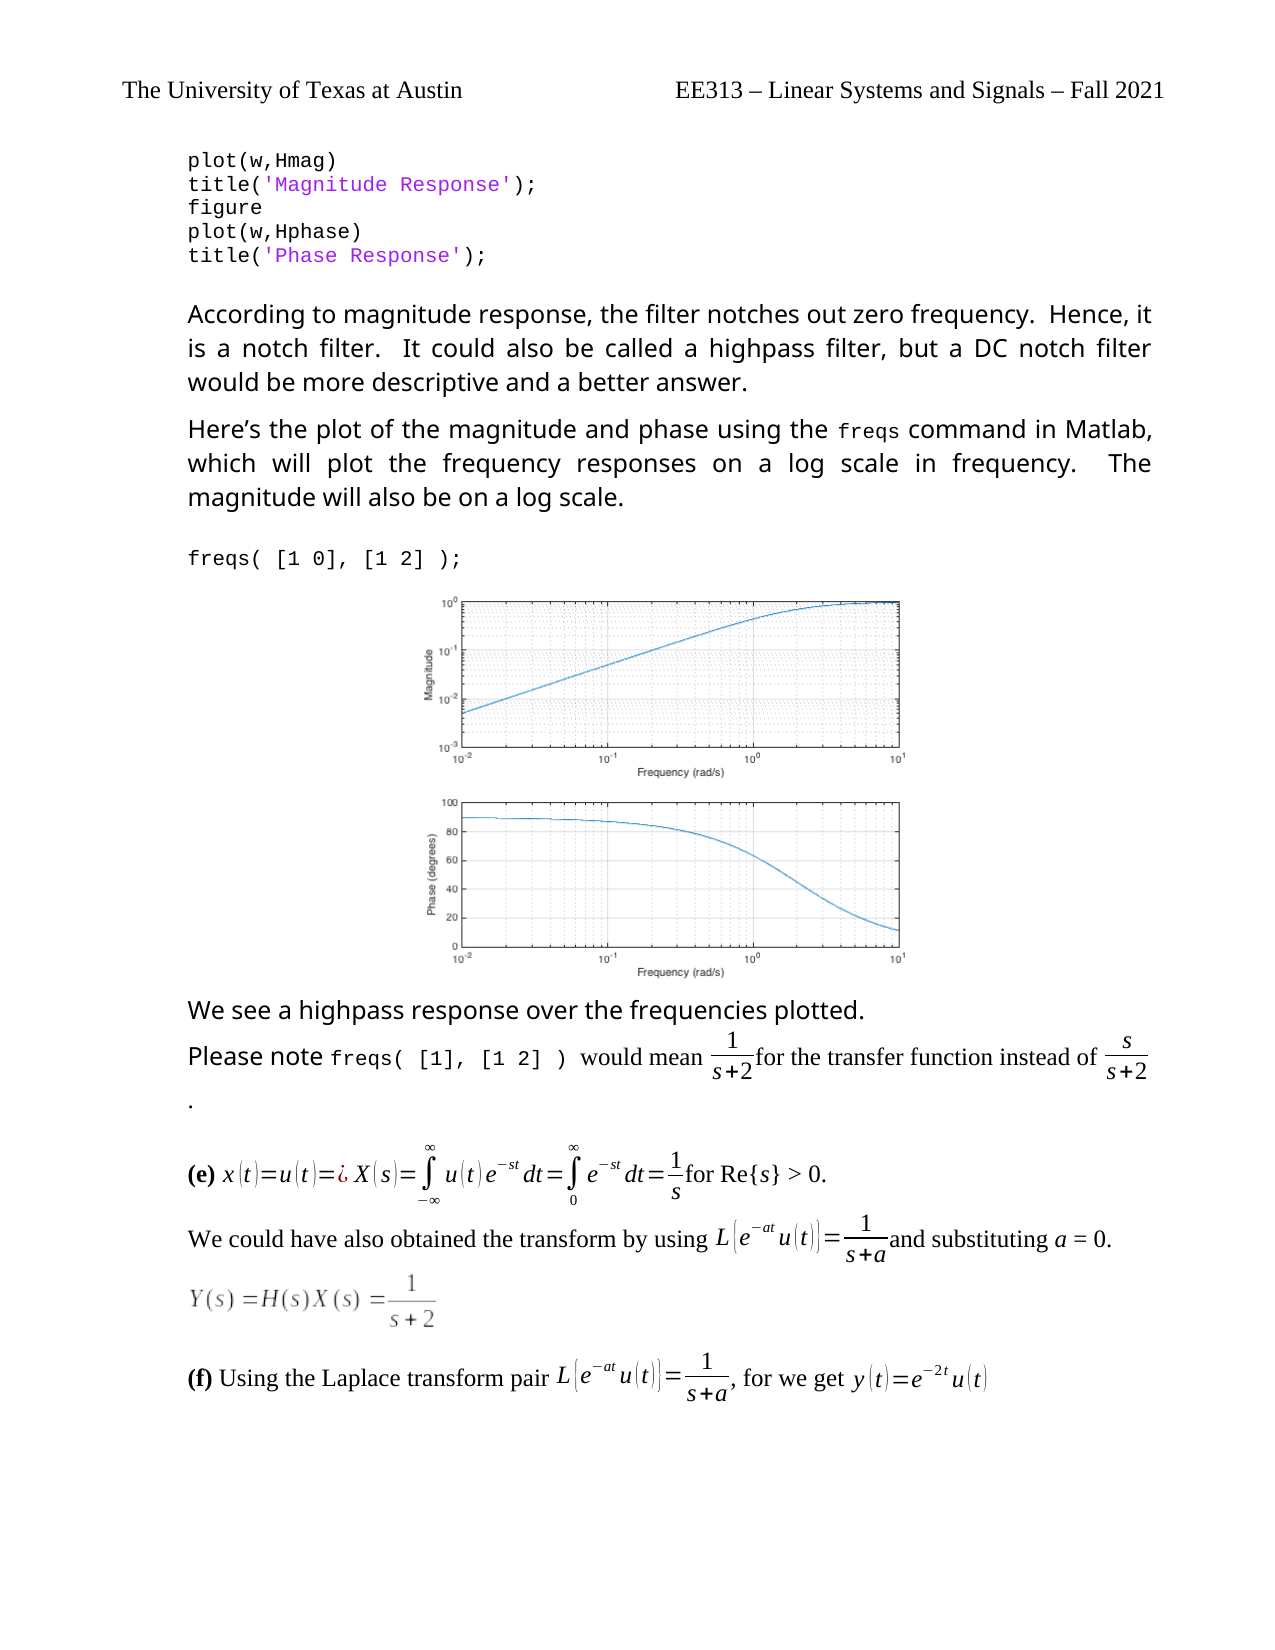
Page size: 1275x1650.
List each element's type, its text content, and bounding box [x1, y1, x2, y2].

list (e) for Re{s} > 0. We could have also obtained the transform by using and substituting a = 0. [187, 1067, 1153, 1197]
list freqs( [1 0], [1 2] ); [187, 477, 1153, 500]
list title('Phase Response'); [187, 174, 1153, 197]
list Here’s the plot of the magnitude and phase using the freqs command in Matlab, which will plot the frequency responses on a log scale in frequency. The magnitude will also be on a log scale. [187, 340, 1153, 442]
list According to magnitude response, the filter notches out zero frequency. Hence, it is a notch filter. It could also be called a highpass filter, but a DC notch filter would be more descriptive and a better answer. [187, 226, 1153, 328]
list (f) Using the Laplace transform pair , for we get [187, 1277, 1153, 1336]
picture [389, 500, 952, 922]
list plot(w,Hphase) [187, 150, 1153, 174]
list We see a highpass response over the frequencies plotted. [187, 922, 1153, 956]
list Please note freqs( [1], [1 2] ) would mean for the transfer function instead of . [187, 956, 1153, 1043]
